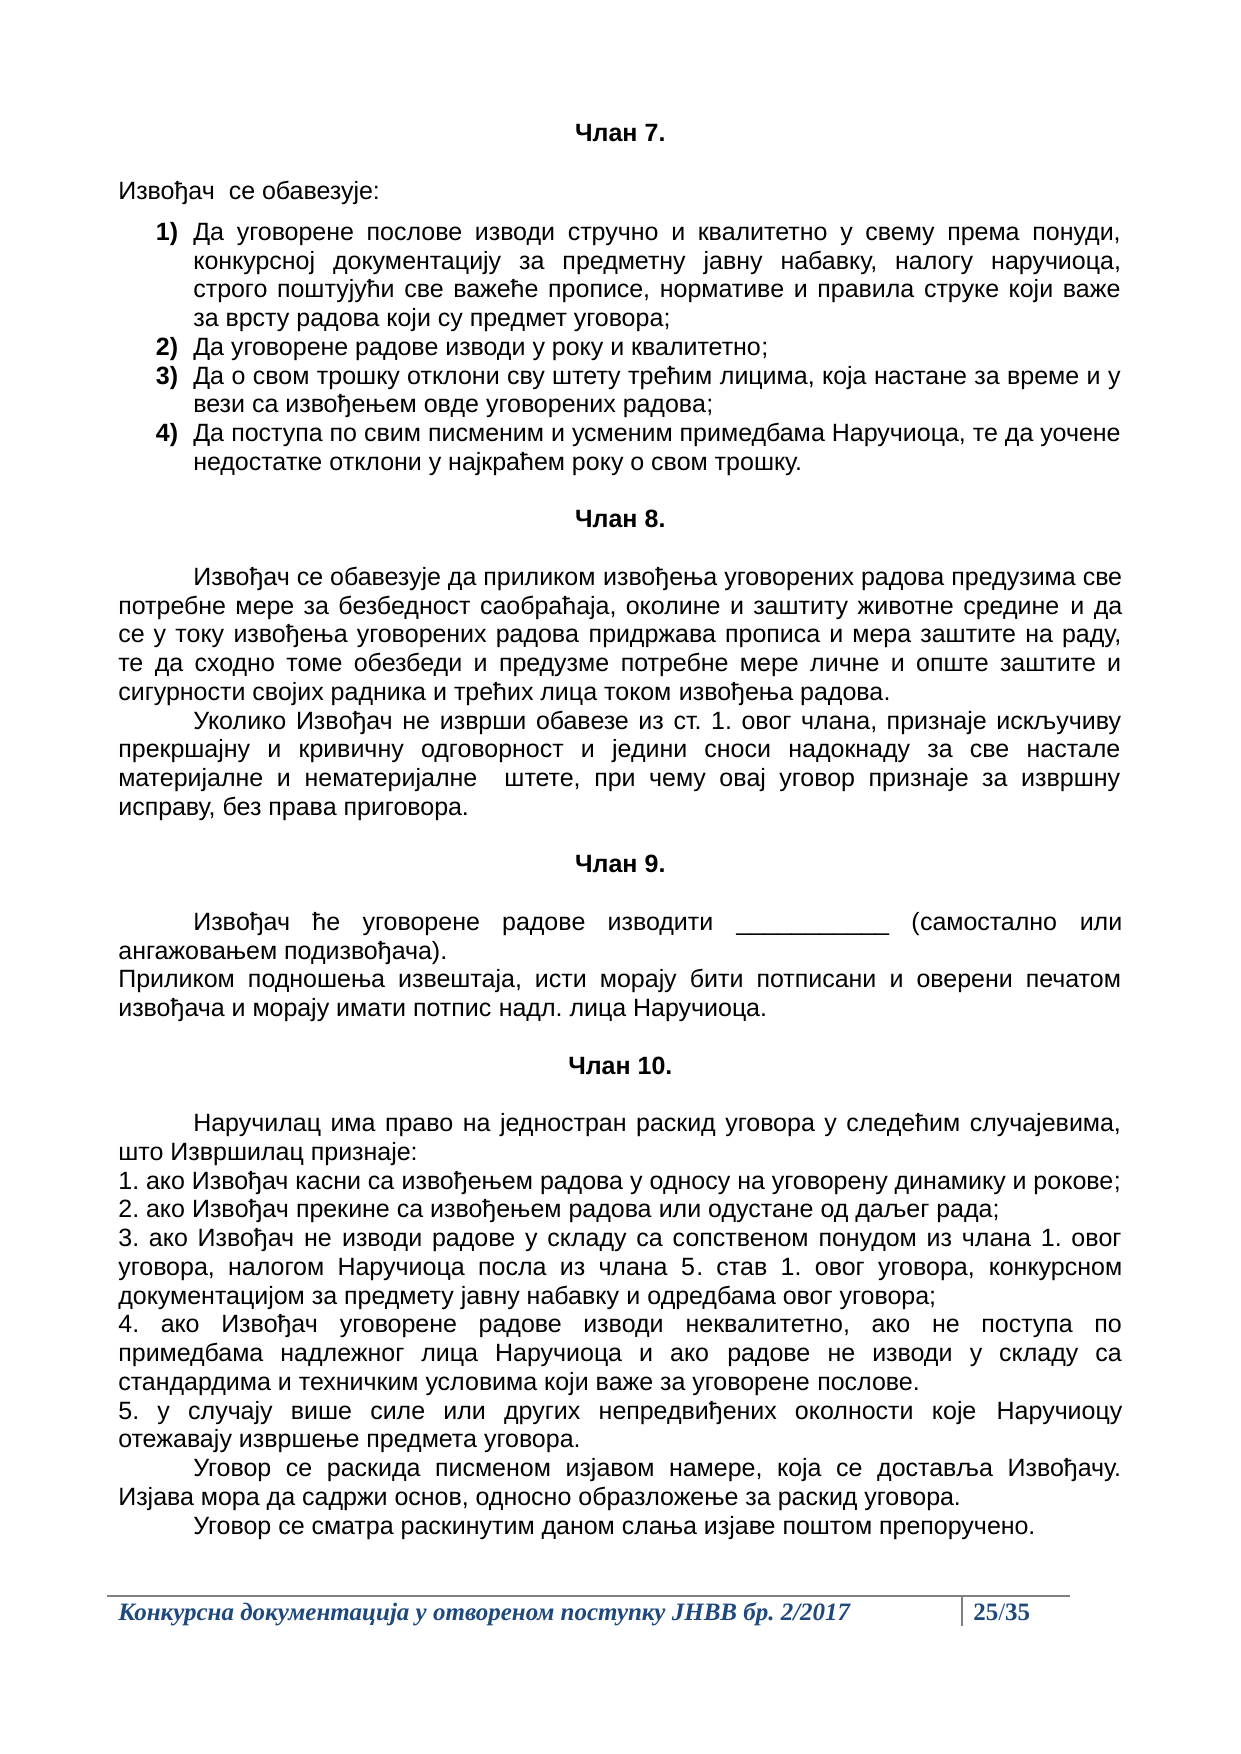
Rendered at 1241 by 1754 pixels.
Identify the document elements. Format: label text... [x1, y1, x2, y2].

text Извођач се обавезује: [118, 176, 1129, 204]
text 5. у случају више силе или других непредвиђених околности које Наручиоцу отежавају извршење предмета уговора. [118, 1396, 1122, 1453]
list Да о свом трошку отклони сву штету трећим лицима, која настане за време и у вези са извођењем овде уговорених радова; [156, 361, 1122, 418]
text Уговор се раскида писменом изјавом намере, која се доставља Извођачу. Изјава мора да садржи основ, односно образложење за раскид уговора. [118, 1453, 1122, 1511]
text Члан 7. [118, 118, 1122, 147]
list Да уговорене послове изводи стручно и квалитетно у свему према понуди, конкурсној документацију за предметну јавну набавку, налогу наручиоца, строго поштујући све важеће прописе, нормативе и правила струке који важе за врсту радова који су предмет уговора; [156, 217, 1122, 332]
text 3. ако Извођач не изводи радове у складу са сопственом понудом из члана 1. овог уговора, налогом Наручиоца посла из члана 5. став 1. овог уговора, конкурсном документацијом за предмету јавну набавку и одредбама овог уговора; [118, 1223, 1122, 1309]
text Извођач ће уговорене радове изводити ___________ (самостално или ангажовањем подизвођача). [118, 907, 1122, 964]
text Приликом подношења извештаја, исти морају бити потписани и оверени печатом извођача и морају имати потпис надл. лица Наручиоца. [118, 964, 1122, 1022]
text Наручилац има право на једностран раскид уговора у следећим случајевима, што Извршилац признаје: [118, 1108, 1122, 1166]
text Уколико Извођач не изврши обавезе из ст. 1. овог члана, признаје искључиву прекршајну и кривичну одговорност и једини сноси надокнаду за све настале материјалне и нематеријалне штете, при чему овај уговор признаје за извршну исправу, без права приговора. [118, 706, 1122, 821]
list Да поступа по свим писменим и усменим примедбама Наручиоца, те да уочене недостатке отклони у најкраћем року о свом трошку. [156, 418, 1122, 476]
list Да уговорене радове изводи у року и квалитетно; [156, 332, 1122, 361]
text 4. ако Извођач уговорене радове изводи неквалитетно, ако не поступа по примедбама надлежног лица Наручиоца и ако радове не изводи у складу са стандардима и техничким условима који важе за уговорене послове. [118, 1309, 1122, 1396]
text Члан 9. [118, 849, 1122, 878]
text Уговор се сматра раскинутим даном слања изјаве поштом препоручено. [118, 1511, 1122, 1539]
text Члан 8. [118, 504, 1122, 533]
text 2. ако Извођач прекине са извођењем радова или одустане од даљег рада; [118, 1194, 1122, 1223]
text Члан 10. [118, 1051, 1122, 1079]
text Извођач се обавезује да приликом извођења уговорених радова предузима све потребне мере за безбедност саобраћаја, околине и заштиту животне средине и да се у току извођења уговорених радова придржава прописа и мера заштите на раду, те да сходно томе обезбеди и предузме потребне мере личне и опште заштите и сигурности својих радника и трећих лица током извођења радова. [118, 562, 1122, 706]
text 1. ако Извођач касни са извођењем радова у односу на уговорену динамику и рокове; [118, 1166, 1122, 1194]
